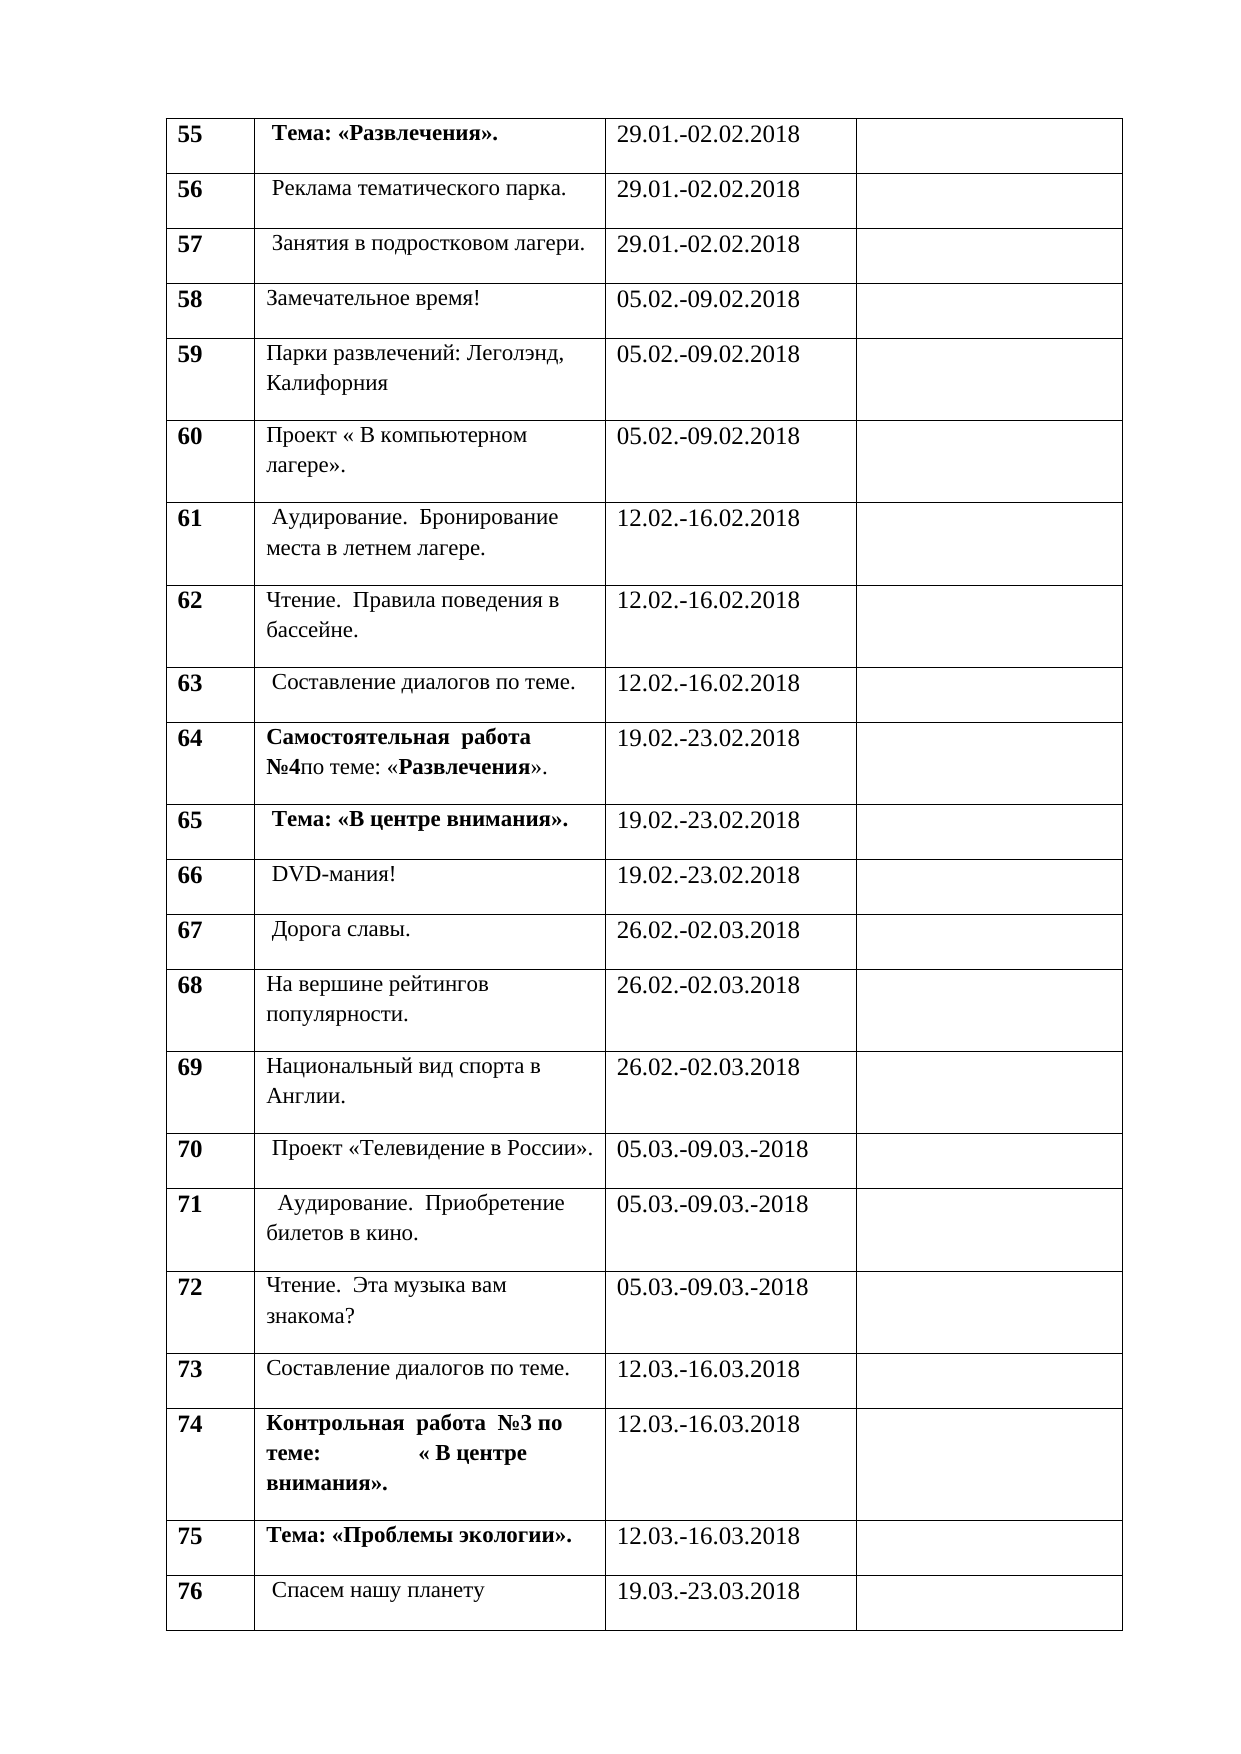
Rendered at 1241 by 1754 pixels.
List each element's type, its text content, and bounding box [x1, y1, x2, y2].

table_cell 05.03.-09.03.-2018 [606, 1272, 856, 1353]
table_cell Тема: «Развлечения». [255, 119, 605, 173]
table_cell 12.03.-16.03.2018 [606, 1354, 856, 1408]
table_cell [857, 1409, 1122, 1520]
table_cell 66 [167, 860, 254, 914]
table_cell 12.03.-16.03.2018 [606, 1521, 856, 1575]
table_cell 26.02.-02.03.2018 [606, 1052, 856, 1133]
table_cell 56 [167, 174, 254, 228]
table_cell Чтение. Эта музыка вам знакома? [255, 1272, 605, 1353]
table_cell 05.02.-09.02.2018 [606, 284, 856, 338]
table_cell [857, 723, 1122, 804]
table_cell Дорога славы. [255, 915, 605, 969]
table_cell 19.02.-23.02.2018 [606, 805, 856, 859]
table_cell Контрольная работа №3 по теме: « В центре внимания». [255, 1409, 605, 1520]
table_cell Аудирование. Приобретение билетов в кино. [255, 1189, 605, 1271]
table_cell Замечательное время! [255, 284, 605, 338]
table_cell 05.02.-09.02.2018 [606, 421, 856, 502]
table_cell 29.01.-02.02.2018 [606, 229, 856, 283]
table_cell 58 [167, 284, 254, 338]
table_cell Составление диалогов по теме. [255, 1354, 605, 1408]
table_cell Проект « В компьютерном лагере». [255, 421, 605, 502]
table_cell 62 [167, 586, 254, 667]
table_cell 12.02.-16.02.2018 [606, 586, 856, 667]
table_cell 73 [167, 1354, 254, 1408]
table_cell [857, 284, 1122, 338]
table_cell DVD-мания! [255, 860, 605, 914]
table_cell [857, 1576, 1122, 1630]
table_cell 29.01.-02.02.2018 [606, 174, 856, 228]
table_cell Чтение. Правила поведения в бассейне. [255, 586, 605, 667]
table_cell Парки развлечений: Леголэнд, Калифорния [255, 339, 605, 420]
table_cell [857, 915, 1122, 969]
table_cell 65 [167, 805, 254, 859]
table_cell 70 [167, 1134, 254, 1188]
table_cell 05.02.-09.02.2018 [606, 339, 856, 420]
table_cell [857, 174, 1122, 228]
table_cell Спасем нашу планету [255, 1576, 605, 1630]
table_cell [857, 970, 1122, 1051]
table_cell 12.03.-16.03.2018 [606, 1409, 856, 1520]
table_cell 12.02.-16.02.2018 [606, 503, 856, 584]
table_cell 12.02.-16.02.2018 [606, 668, 856, 722]
table_cell 05.03.-09.03.-2018 [606, 1134, 856, 1188]
table_cell Аудирование. Бронирование места в летнем лагере. [255, 503, 605, 584]
table_cell Самостоятельная работа №4по теме: «Развлечения». [255, 723, 605, 804]
table_cell 63 [167, 668, 254, 722]
table_cell Тема: «Проблемы экологии». [255, 1521, 605, 1575]
table_cell [857, 229, 1122, 283]
table_cell 19.03.-23.03.2018 [606, 1576, 856, 1630]
table_cell [857, 1354, 1122, 1408]
table_cell 60 [167, 421, 254, 502]
table_cell [857, 119, 1122, 173]
table_cell [857, 805, 1122, 859]
table_cell [857, 1521, 1122, 1575]
table_cell 69 [167, 1052, 254, 1133]
table_cell [857, 339, 1122, 420]
table_cell Проект «Телевидение в России». [255, 1134, 605, 1188]
table_cell 64 [167, 723, 254, 804]
table_cell 76 [167, 1576, 254, 1630]
table_cell 61 [167, 503, 254, 584]
table_cell [857, 1272, 1122, 1353]
table_cell 57 [167, 229, 254, 283]
table_cell 71 [167, 1189, 254, 1271]
table_cell [857, 668, 1122, 722]
table_cell [857, 860, 1122, 914]
table_cell [857, 1189, 1122, 1271]
table_cell 74 [167, 1409, 254, 1520]
table_cell 19.02.-23.02.2018 [606, 723, 856, 804]
table_cell [857, 586, 1122, 667]
table_cell [857, 1052, 1122, 1133]
table_cell 75 [167, 1521, 254, 1575]
table_cell 19.02.-23.02.2018 [606, 860, 856, 914]
table_cell 29.01.-02.02.2018 [606, 119, 856, 173]
table_cell 72 [167, 1272, 254, 1353]
table_cell 68 [167, 970, 254, 1051]
table_cell 05.03.-09.03.-2018 [606, 1189, 856, 1271]
table_cell Занятия в подростковом лагери. [255, 229, 605, 283]
table_cell 67 [167, 915, 254, 969]
table_cell 55 [167, 119, 254, 173]
table_cell Реклама тематического парка. [255, 174, 605, 228]
table_cell Тема: «В центре внимания». [255, 805, 605, 859]
table_cell На вершине рейтингов популярности. [255, 970, 605, 1051]
table_cell [857, 1134, 1122, 1188]
table_cell 26.02.-02.03.2018 [606, 970, 856, 1051]
table_cell Составление диалогов по теме. [255, 668, 605, 722]
table_cell [857, 503, 1122, 584]
table_cell 59 [167, 339, 254, 420]
table_cell 26.02.-02.03.2018 [606, 915, 856, 969]
table_cell Национальный вид спорта в Англии. [255, 1052, 605, 1133]
table_cell [857, 421, 1122, 502]
